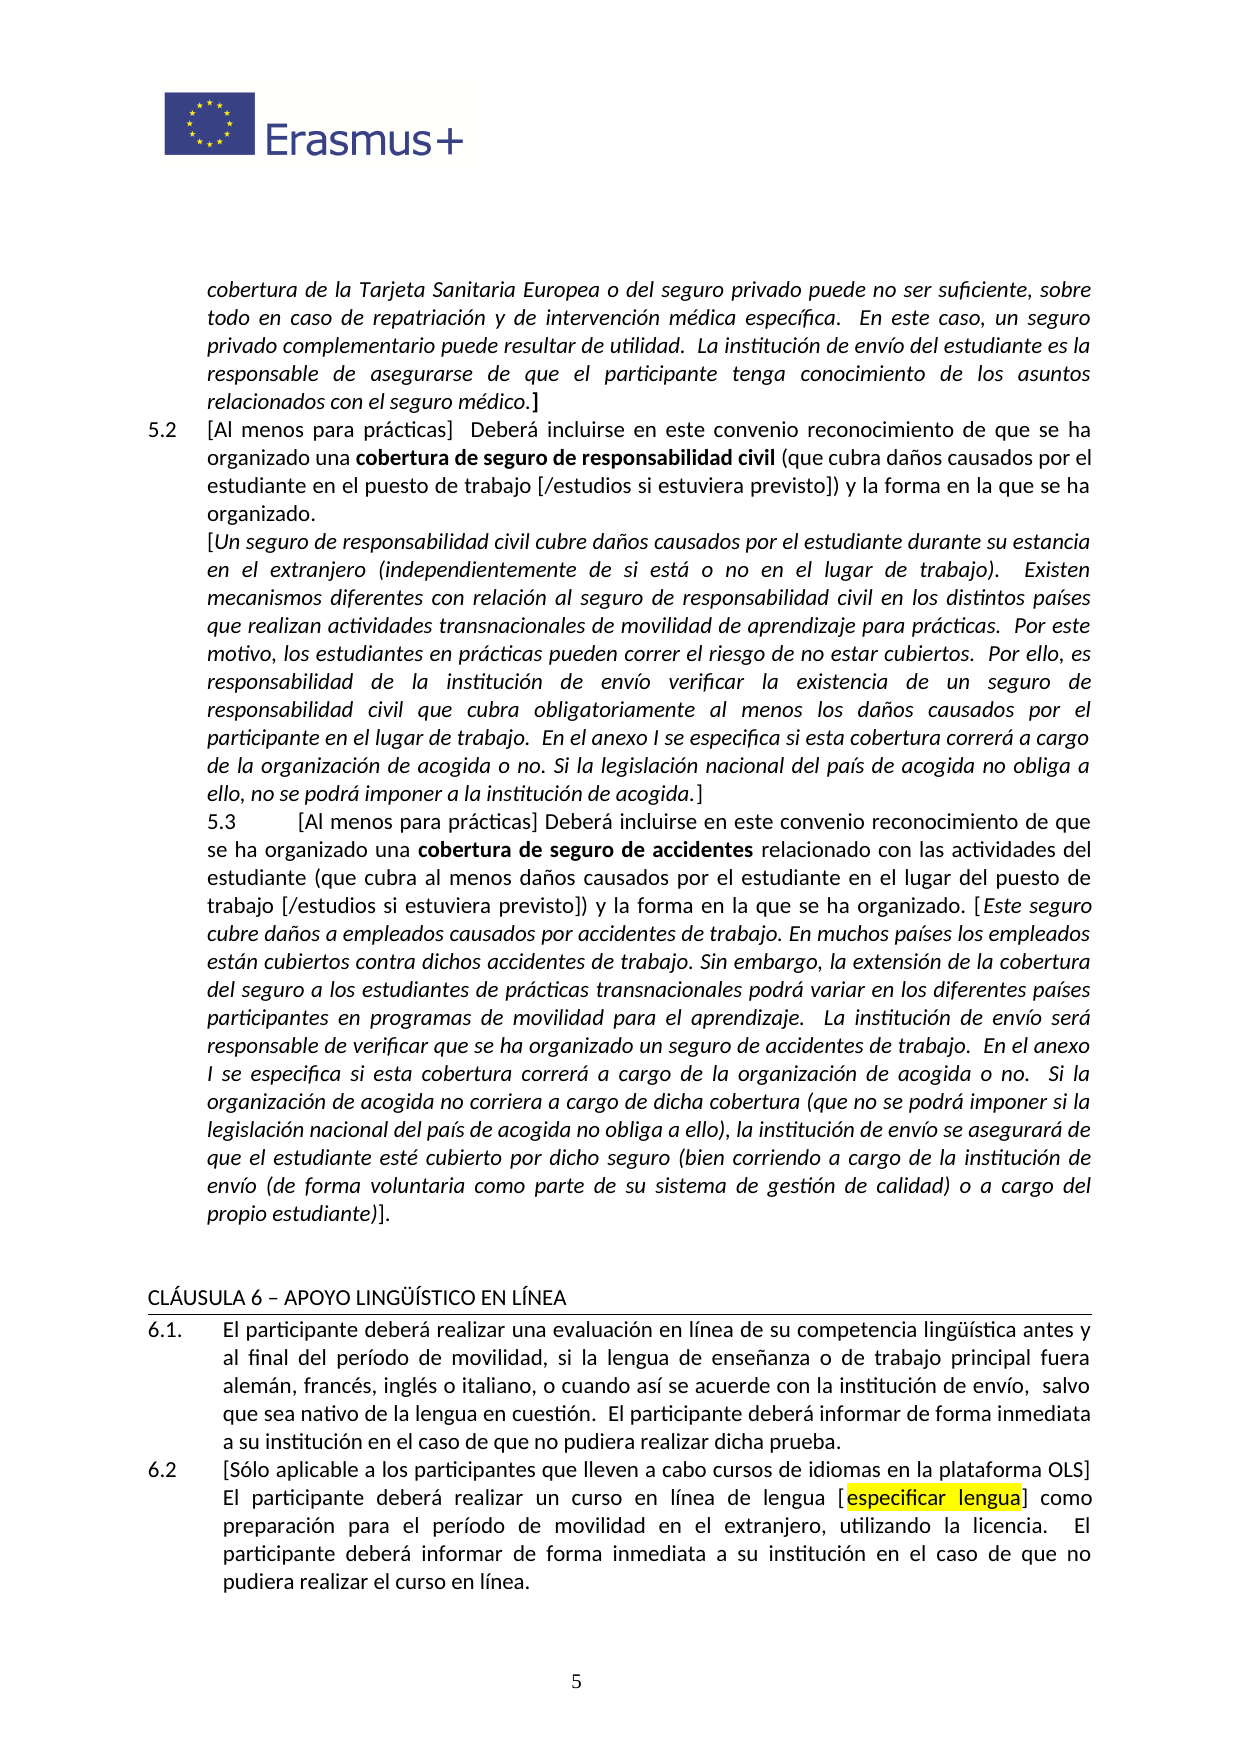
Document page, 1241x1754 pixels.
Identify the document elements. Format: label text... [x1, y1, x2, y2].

text 5.2 [Al menos para prácticas] Deberá incluirse en este convenio reconocimiento de que se ha organizado una cobertura de seguro de responsabilidad civil (que cubra daños causados por el estudiante en el puesto de trabajo [/estudios si estuviera previsto]) y la forma en la que se ha organizado. [148, 415, 1092, 527]
picture [147, 75, 479, 173]
text 6.2 [Sólo aplicable a los participantes que lleven a cabo cursos de idiomas en la plataforma OLS] El participante deberá realizar un curso en línea de lengua [especificar lengua] como preparación para el período de movilidad en el extranjero, utilizando la licencia. El participante deberá informar de forma inmediata a su institución en el caso de que no pudiera realizar el curso en línea. [148, 1455, 1092, 1595]
text 5.3 [Al menos para prácticas] Deberá incluirse en este convenio reconocimiento de que se ha organizado una cobertura de seguro de accidentes relacionado con las actividades del estudiante (que cubra al menos daños causados por el estudiante en el lugar del puesto de trabajo [/estudios si estuviera previsto]) y la forma en la que se ha organizado. [Este seguro cubre daños a empleados causados por accidentes de trabajo. En muchos países los empleados están cubiertos contra dichos accidentes de trabajo. Sin embargo, la extensión de la cobertura del seguro a los estudiantes de prácticas transnacionales podrá variar en los diferentes países participantes en programas de movilidad para el aprendizaje. La institución de envío será responsable de verificar que se ha organizado un seguro de accidentes de trabajo. En el anexo I se especifica si esta cobertura correrá a cargo de la organización de acogida o no. Si la organización de acogida no corriera a cargo de dicha cobertura (que no se podrá imponer si la legislación nacional del país de acogida no obliga a ello), la institución de envío se asegurará de que el estudiante esté cubierto por dicho seguro (bien corriendo a cargo de la institución de envío (de forma voluntaria como parte de su sistema de gestión de calidad) o a cargo del propio estudiante)]. [207, 807, 1092, 1227]
text 6.1. El participante deberá realizar una evaluación en línea de su competencia lingüística antes y al final del período de movilidad, si la lengua de enseñanza o de trabajo principal fuera alemán, francés, inglés o italiano, o cuando así se acuerde con la institución de envío, salvo que sea nativo de la lengua en cuestión. El participante deberá informar de forma inmediata a su institución en el caso de que no pudiera realizar dicha prueba. [148, 1315, 1092, 1455]
text [Un seguro de responsabilidad civil cubre daños causados por el estudiante durante su estancia en el extranjero (independientemente de si está o no en el lugar de trabajo). Existen mecanismos diferentes con relación al seguro de responsabilidad civil en los distintos países que realizan actividades transnacionales de movilidad de aprendizaje para prácticas. Por este motivo, los estudiantes en prácticas pueden correr el riesgo de no estar cubiertos. Por ello, es responsabilidad de la institución de envío verificar la existencia de un seguro de responsabilidad civil que cubra obligatoriamente al menos los daños causados por el participante en el lugar de trabajo. En el anexo I se especifica si esta cobertura correrá a cargo de la organización de acogida o no. Si la legislación nacional del país de acogida no obliga a ello, no se podrá imponer a la institución de acogida.] [207, 527, 1092, 807]
text CLÁUSULA 6 – APOYO LINGÜÍSTICO EN LÍNEA [148, 1283, 1092, 1314]
